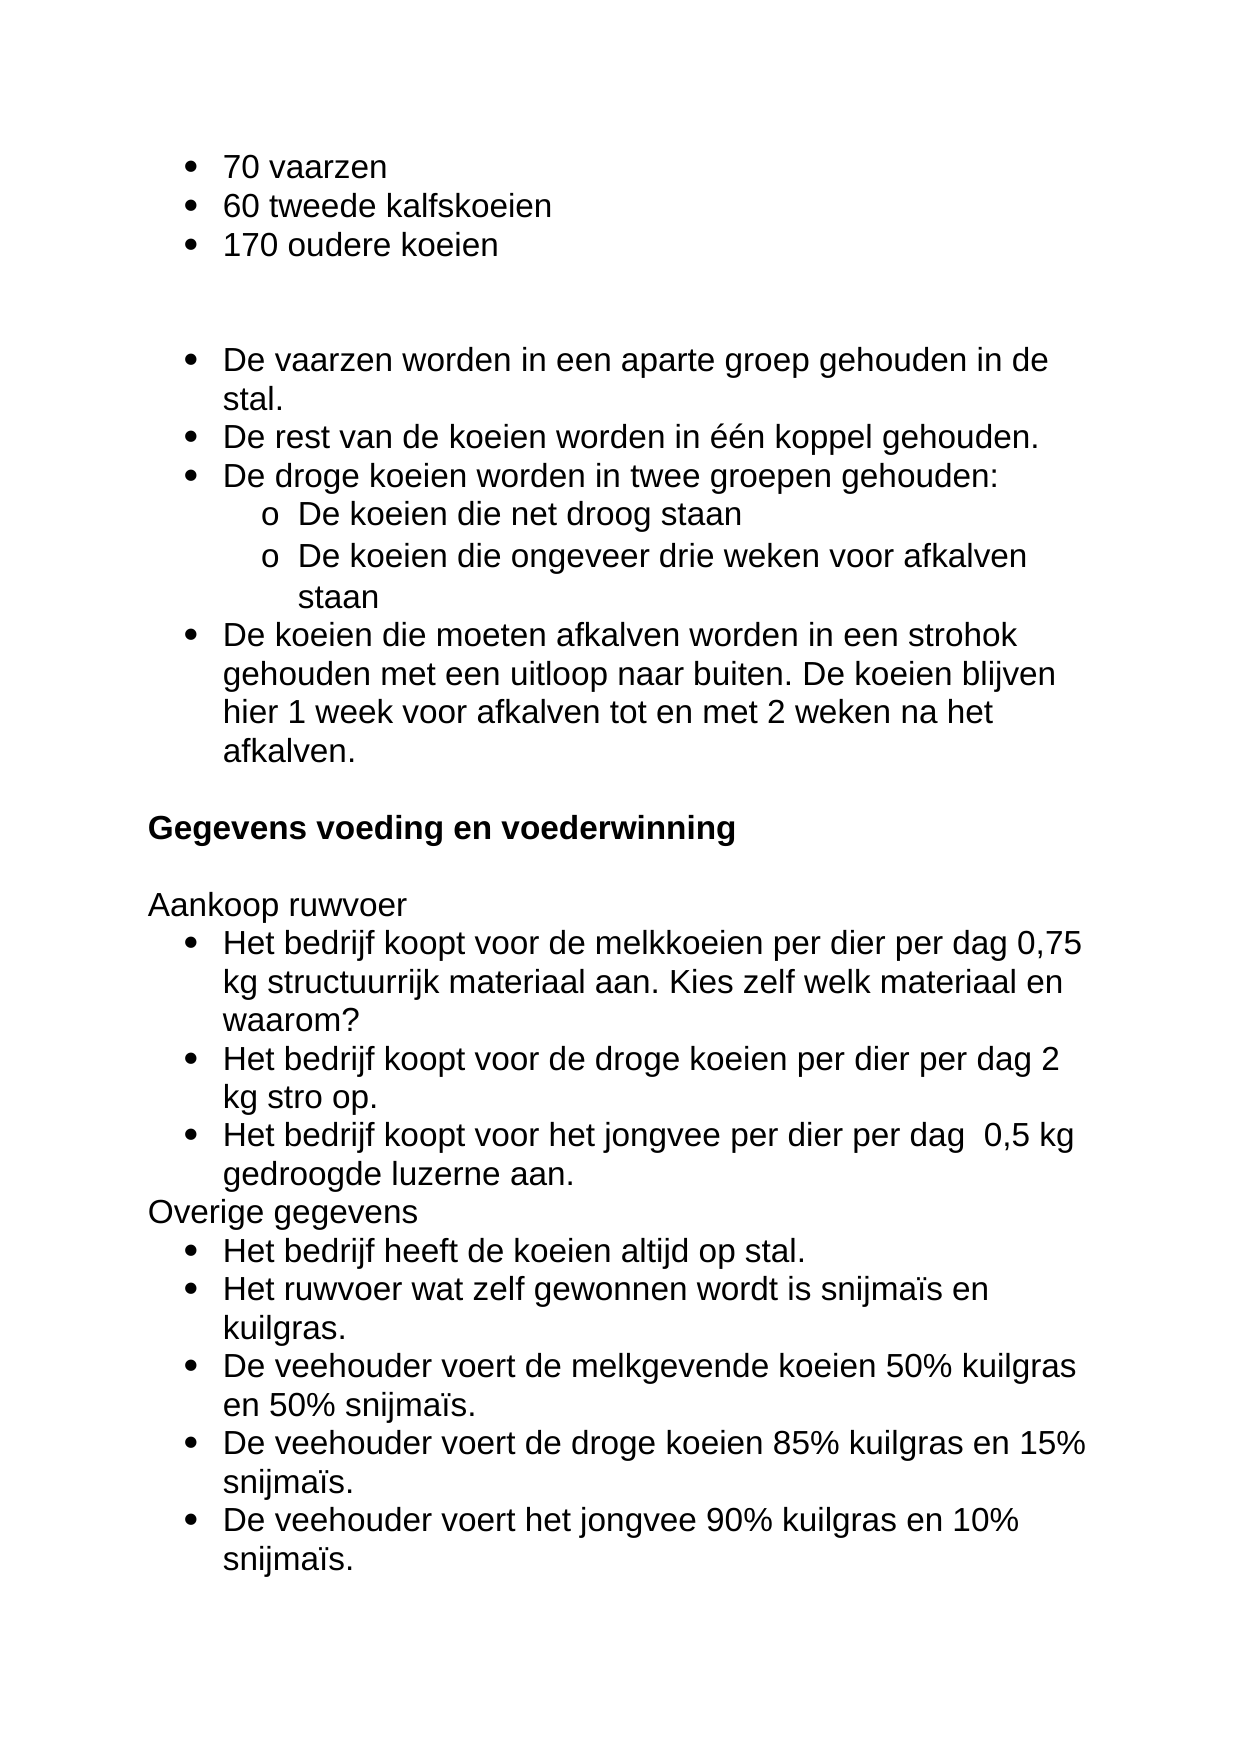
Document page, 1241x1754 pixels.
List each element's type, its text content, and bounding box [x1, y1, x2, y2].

list De veehouder voert de droge koeien 85% kuilgras en 15% snijmaïs. [185, 1423, 1093, 1500]
list De koeien die moeten afkalven worden in een strohok gehouden met een uitloop naar buiten. De koeien blijven hier 1 week voor afkalven tot en met 2 weken na het afkalven. [185, 616, 1093, 769]
list 70 vaarzen [185, 148, 1093, 186]
list De droge koeien worden in twee groepen gehouden: [185, 456, 1093, 494]
list De koeien die ongeveer drie weken voor afkalven staan [260, 536, 1093, 616]
text Overige gegevens [148, 1192, 1093, 1231]
list 60 tweede kalfskoeien [185, 186, 1093, 225]
list De vaarzen worden in een aparte groep gehouden in de stal. [185, 340, 1093, 417]
text Aankoop ruwvoer [148, 885, 1093, 923]
list Het ruwvoer wat zelf gewonnen wordt is snijmaïs en kuilgras. [185, 1269, 1093, 1346]
list Het bedrijf heeft de koeien altijd op stal. [185, 1231, 1093, 1269]
list De rest van de koeien worden in één koppel gehouden. [185, 417, 1093, 456]
list De veehouder voert de melkgevende koeien 50% kuilgras en 50% snijmaïs. [185, 1346, 1093, 1423]
list Het bedrijf koopt voor de melkkoeien per dier per dag 0,75 kg structuurrijk materiaal aan. Kies zelf welk materiaal en waarom? [185, 923, 1093, 1038]
list Het bedrijf koopt voor de droge koeien per dier per dag 2 kg stro op. [185, 1038, 1093, 1116]
list De veehouder voert het jongvee 90% kuilgras en 10% snijmaïs. [185, 1500, 1093, 1577]
text Gegevens voeding en voederwinning [148, 808, 1093, 846]
list Het bedrijf koopt voor het jongvee per dier per dag 0,5 kg gedroogde luzerne aan. [185, 1116, 1093, 1192]
list De koeien die net droog staan [260, 494, 1093, 536]
list 170 oudere koeien [185, 225, 1093, 263]
